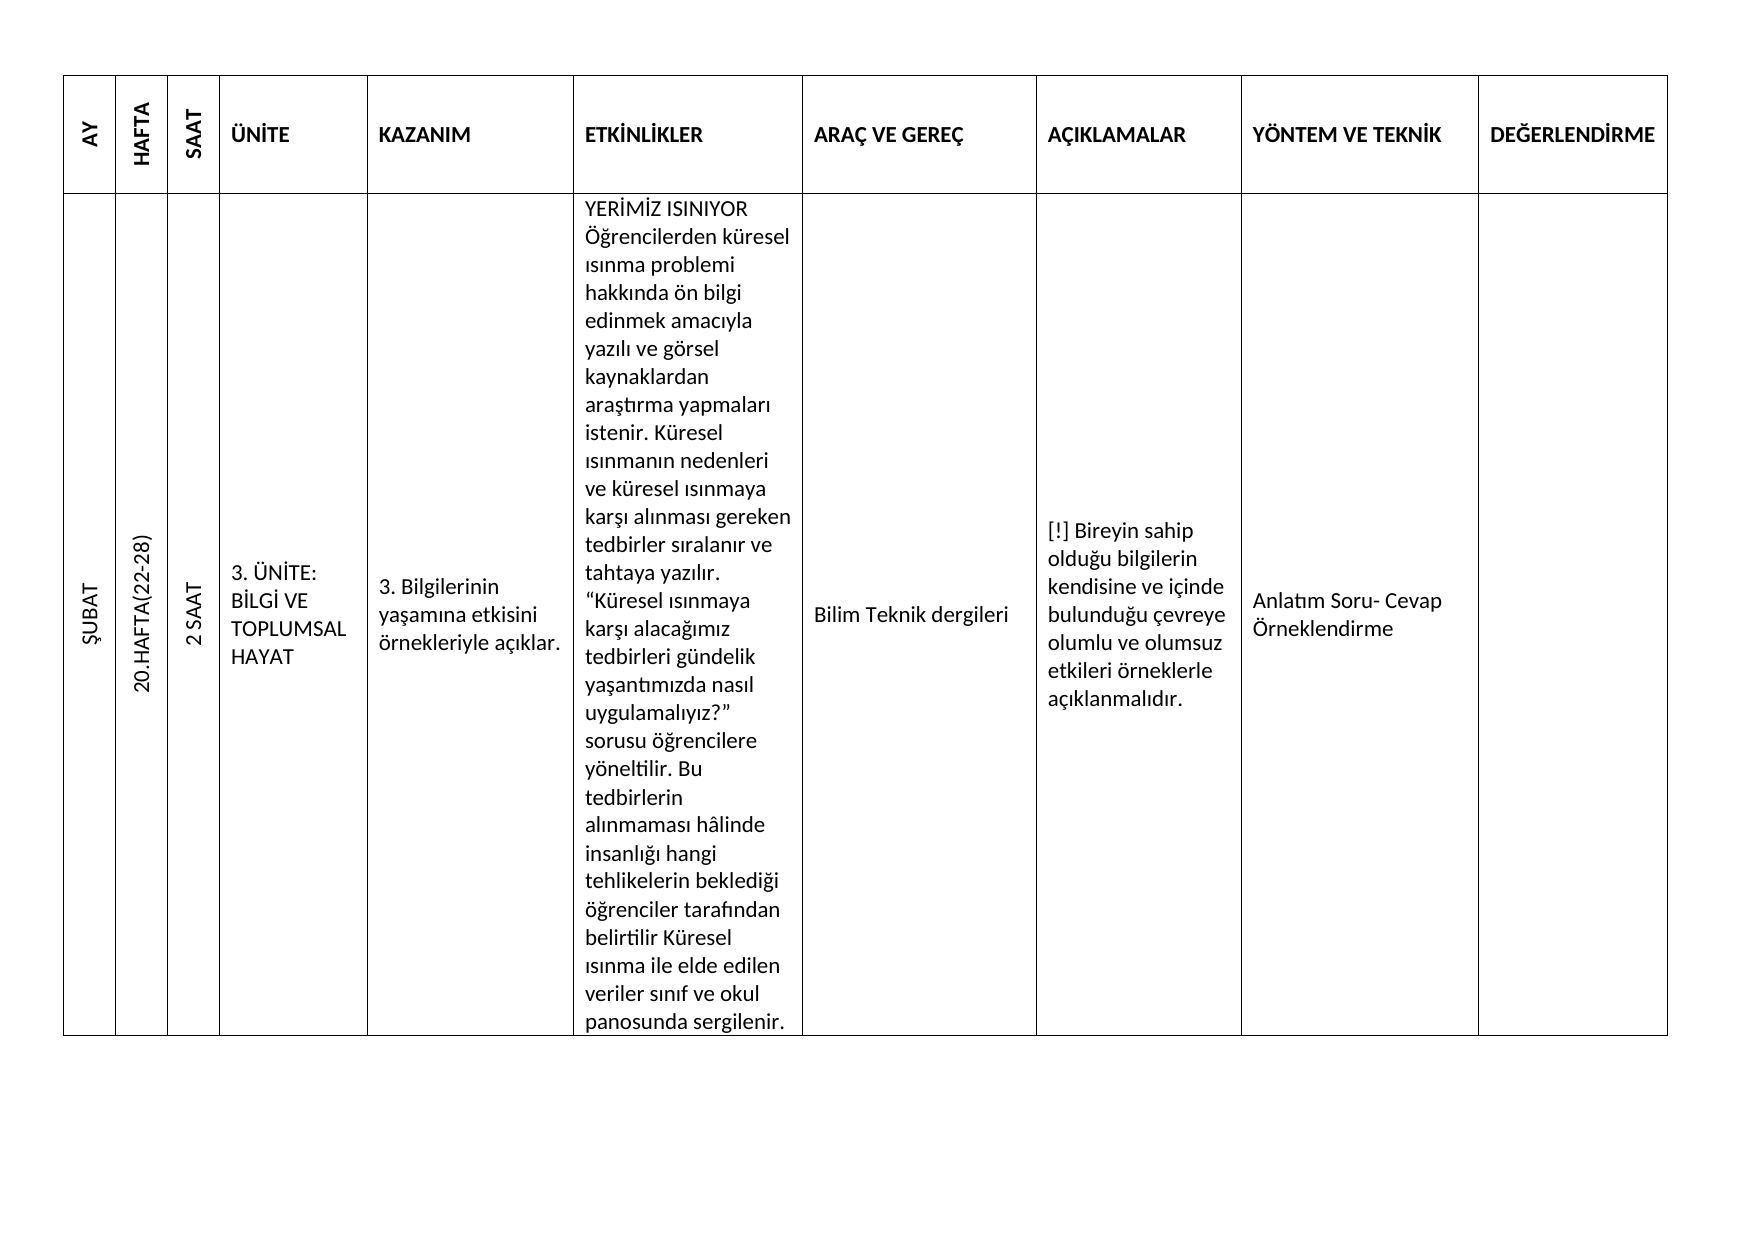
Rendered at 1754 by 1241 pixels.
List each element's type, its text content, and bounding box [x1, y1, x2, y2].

table_header AÇIKLAMALAR [1037, 76, 1241, 193]
table_header YÖNTEM VE TEKNİK [1242, 76, 1478, 193]
table_header SAAT [168, 76, 219, 193]
table_cell Anlatım Soru- Cevap Örneklendirme [1242, 194, 1478, 1035]
table_cell Bilim Teknik dergileri [803, 194, 1036, 1035]
table_cell 3. Bilgilerinin yaşamına etkisini örnekleriyle açıklar. [368, 194, 573, 1035]
table_header ARAÇ VE GEREÇ [803, 76, 1036, 193]
table_cell [!] Bireyin sahip olduğu bilgilerin kendisine ve içinde bulunduğu çevreye olumlu ve olumsuz etkileri örneklerle açıklanmalıdır. [1037, 194, 1241, 1035]
table_cell 20.HAFTA(22-28) [116, 194, 167, 1035]
table_header KAZANIM [368, 76, 573, 193]
table_header ÜNİTE [220, 76, 367, 193]
table_cell 2 SAAT [168, 194, 219, 1035]
table_cell YERİMİZ ISINIYOR Öğrencilerden küresel ısınma problemi hakkında ön bilgi edinmek amacıyla yazılı ve görsel kaynaklardan araştırma yapmaları istenir. Küresel ısınmanın nedenleri ve küresel ısınmaya karşı alınması gereken tedbirler sıralanır ve tahtaya yazılır. “Küresel ısınmaya karşı alacağımız tedbirleri gündelik yaşantımızda nasıl uygulamalıyız?” sorusu öğrencilere yöneltilir. Bu tedbirlerin alınmaması hâlinde insanlığı hangi tehlikelerin beklediği öğrenciler tarafından belirtilir Küresel ısınma ile elde edilen veriler sınıf ve okul panosunda sergilenir. [574, 194, 802, 1035]
table_header ETKİNLİKLER [574, 76, 802, 193]
table_cell ŞUBAT [64, 194, 115, 1035]
table_header DEĞERLENDİRME [1479, 76, 1667, 193]
table_cell [1479, 194, 1667, 1035]
table_header AY [64, 76, 115, 193]
table_cell 3. ÜNİTE: BİLGİ VE TOPLUMSAL HAYAT [220, 194, 367, 1035]
table_header HAFTA [116, 76, 167, 193]
